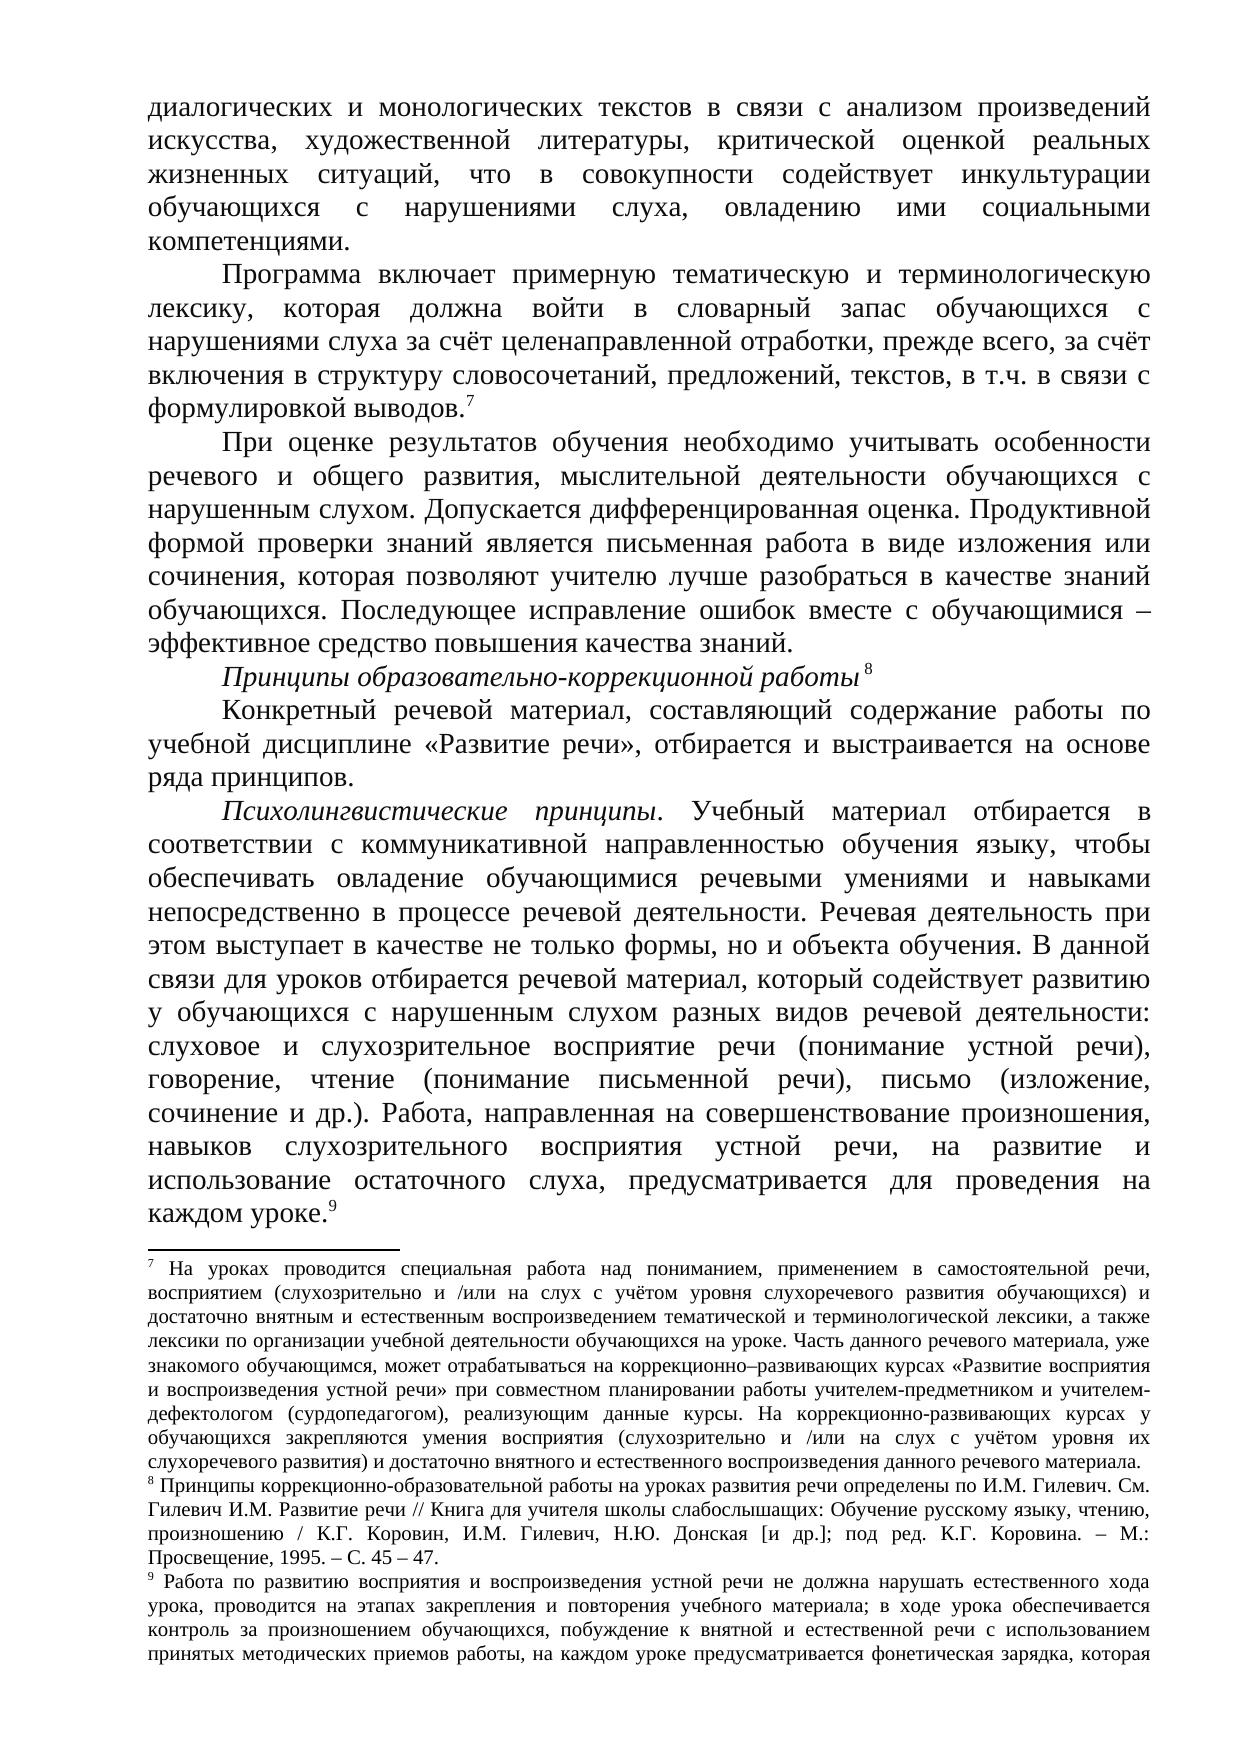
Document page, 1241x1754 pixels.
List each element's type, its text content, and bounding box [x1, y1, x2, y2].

text При оценке результатов обучения необходимо учитывать особенности речевого и общего развития, мыслительной деятельности обучающихся с нарушенным слухом. Допускается дифференцированная оценка. Продуктивной формой проверки знаний является письменная работа в виде изложения или сочинения, которая позволяют учителю лучше разобраться в качестве знаний обучающихся. Последующее исправление ошибок вместе с обучающимися – эффективное средство повышения качества знаний. [148, 424, 1152, 659]
text Психолингвистические принципы. Учебный материал отбирается в соответствии с коммуникативной направленностью обучения языку, чтобы обеспечивать овладение обучающимися речевыми умениями и навыками непосредственно в процессе речевой деятельности. Речевая деятельность при этом выступает в качестве не только формы, но и объекта обучения. В данной связи для уроков отбирается речевой материал, который содействует развитию у обучающихся с нарушенным слухом разных видов речевой деятельности: слуховое и слухозрительное восприятие речи (понимание устной речи), говорение, чтение (понимание письменной речи), письмо (изложение, сочинение и др.). Работа, направленная на совершенствование произношения, навыков слухозрительного восприятия устной речи, на развитие и использование остаточного слуха, предусматривается для проведения на каждом уроке. [148, 793, 1152, 1229]
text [148, 89, 1152, 256]
text Программа включает примерную тематическую и терминологическую лексику, которая должна войти в словарный запас обучающихся с нарушениями слуха за счёт целенаправленной отработки, прежде всего, за счёт включения в структуру словосочетаний, предложений, текстов, в т.ч. в связи с формулировкой выводов. [148, 256, 1152, 424]
text Принципы образовательно-коррекционной работы [148, 659, 1152, 692]
text Конкретный речевой материал, составляющий содержание работы по учебной дисциплине «Развитие речи», отбирается и выстраивается на основе ряда принципов. [148, 692, 1152, 793]
